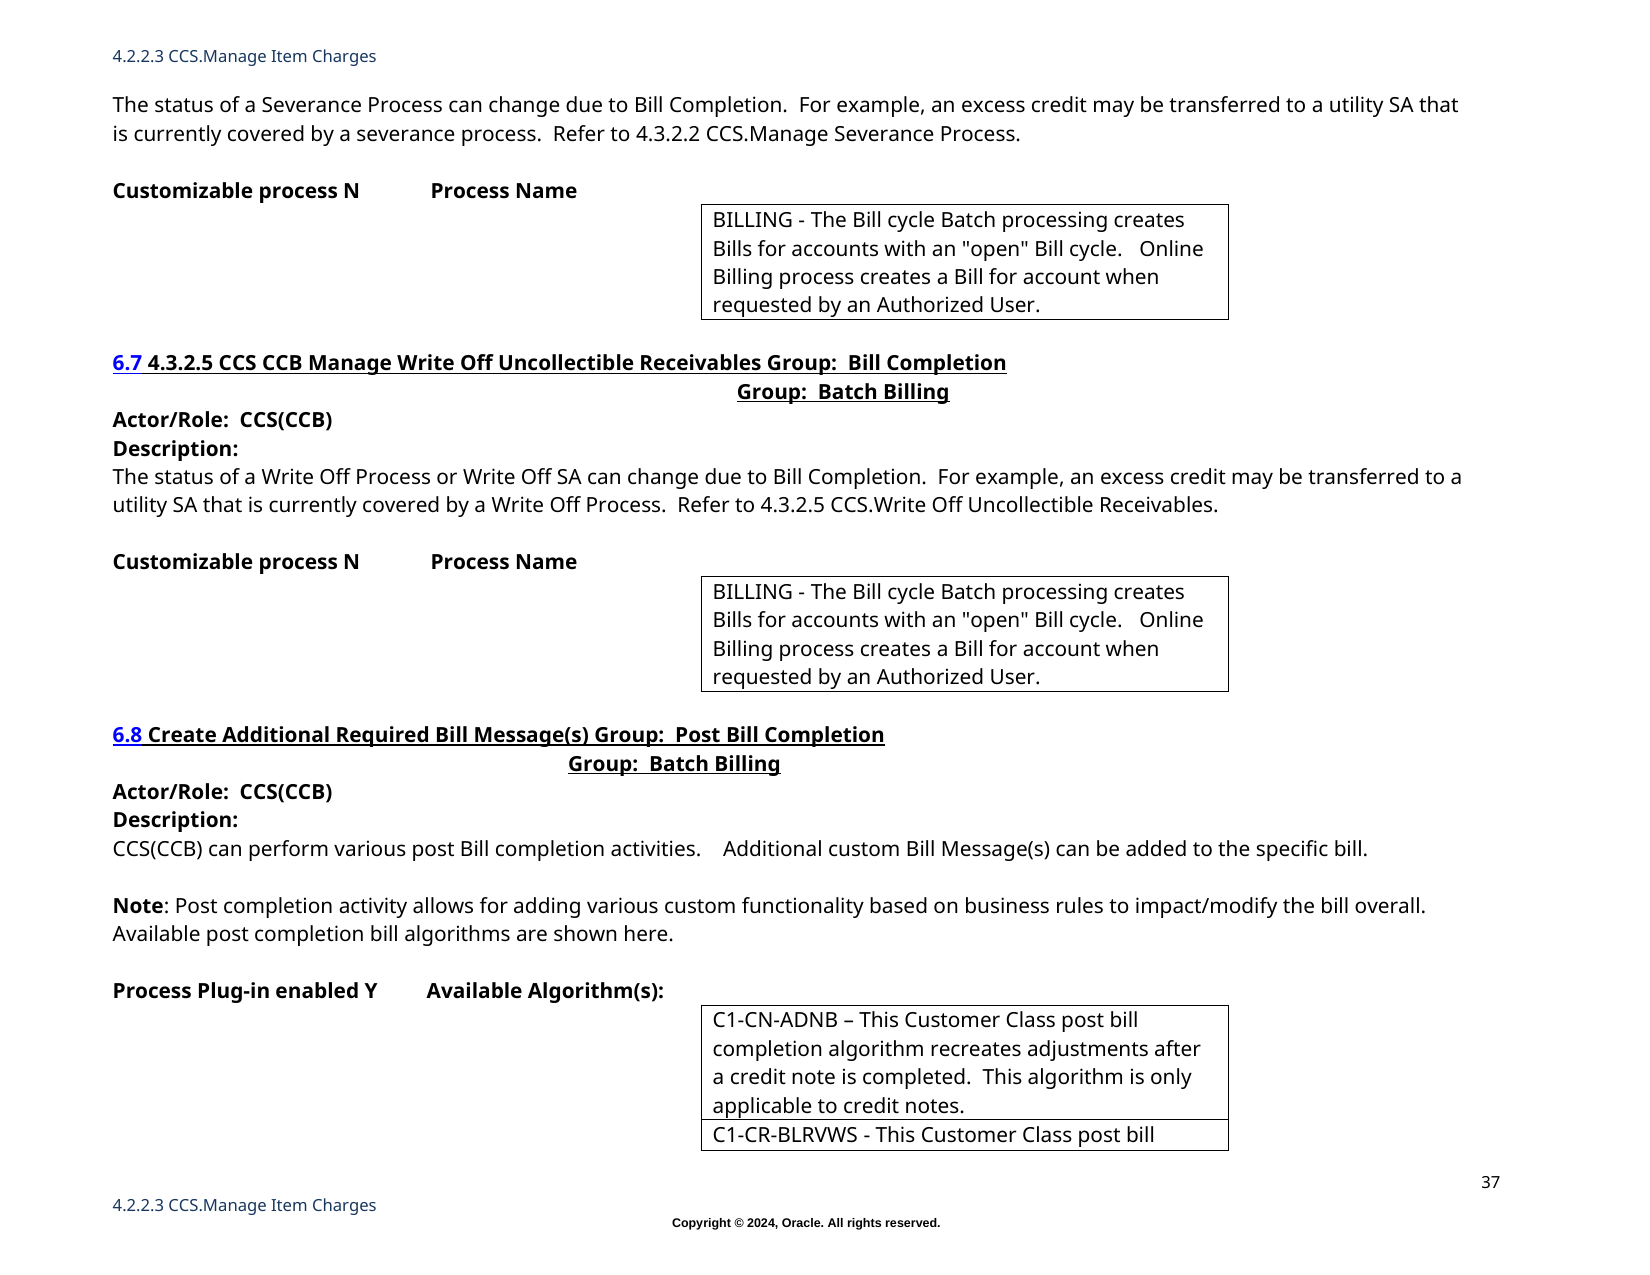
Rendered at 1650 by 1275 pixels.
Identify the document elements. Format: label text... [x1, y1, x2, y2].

text Customizable process N Process Name [112, 176, 1500, 204]
text 6.7 4.3.2.5 CCS CCB Manage Write Off Uncollectible Receivables Group: Bill Completion [112, 348, 1500, 377]
text The status of a Severance Process can change due to Bill Completion. For example, an excess credit may be transferred to a utility SA that is currently covered by a severance process. Refer to 4.3.2.2 CCS.Manage Severance Process. [112, 90, 1500, 147]
text Note: Post completion activity allows for adding various custom functionality based on business rules to impact/modify the bill overall. Available post completion bill algorithms are shown here. [112, 891, 1500, 948]
text Description: [112, 434, 1500, 462]
text Customizable process N Process Name [112, 547, 1500, 576]
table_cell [702, 1120, 1228, 1149]
text Group: Batch Billing [712, 377, 1500, 405]
text The status of a Write Off Process or Write Off SA can change due to Bill Completion. For example, an excess credit may be transferred to a utility SA that is currently covered by a Write Off Process. Refer to 4.3.2.5 CCS.Write Off Uncollectible Receivables. [112, 462, 1500, 519]
text Actor/Role: CCS(CCB) [112, 777, 1500, 806]
text Actor/Role: CCS(CCB) [112, 405, 1500, 434]
text CCS(CCB) can perform various post Bill completion activities. Additional custom Bill Message(s) can be added to the specific bill. [112, 834, 1500, 862]
text Description: [112, 806, 1500, 834]
text Group: Batch Billing [487, 749, 1500, 777]
table_header C1-CN-ADNB – This Customer Class post bill completion algorithm recreates adjustments after a credit note is completed. This algorithm is only applicable to credit notes. [702, 1006, 1228, 1119]
text Process Plug-in enabled Y Available Algorithm(s): [112, 976, 1500, 1004]
text 6.8 Create Additional Required Bill Message(s) Group: Post Bill Completion [112, 720, 1500, 749]
